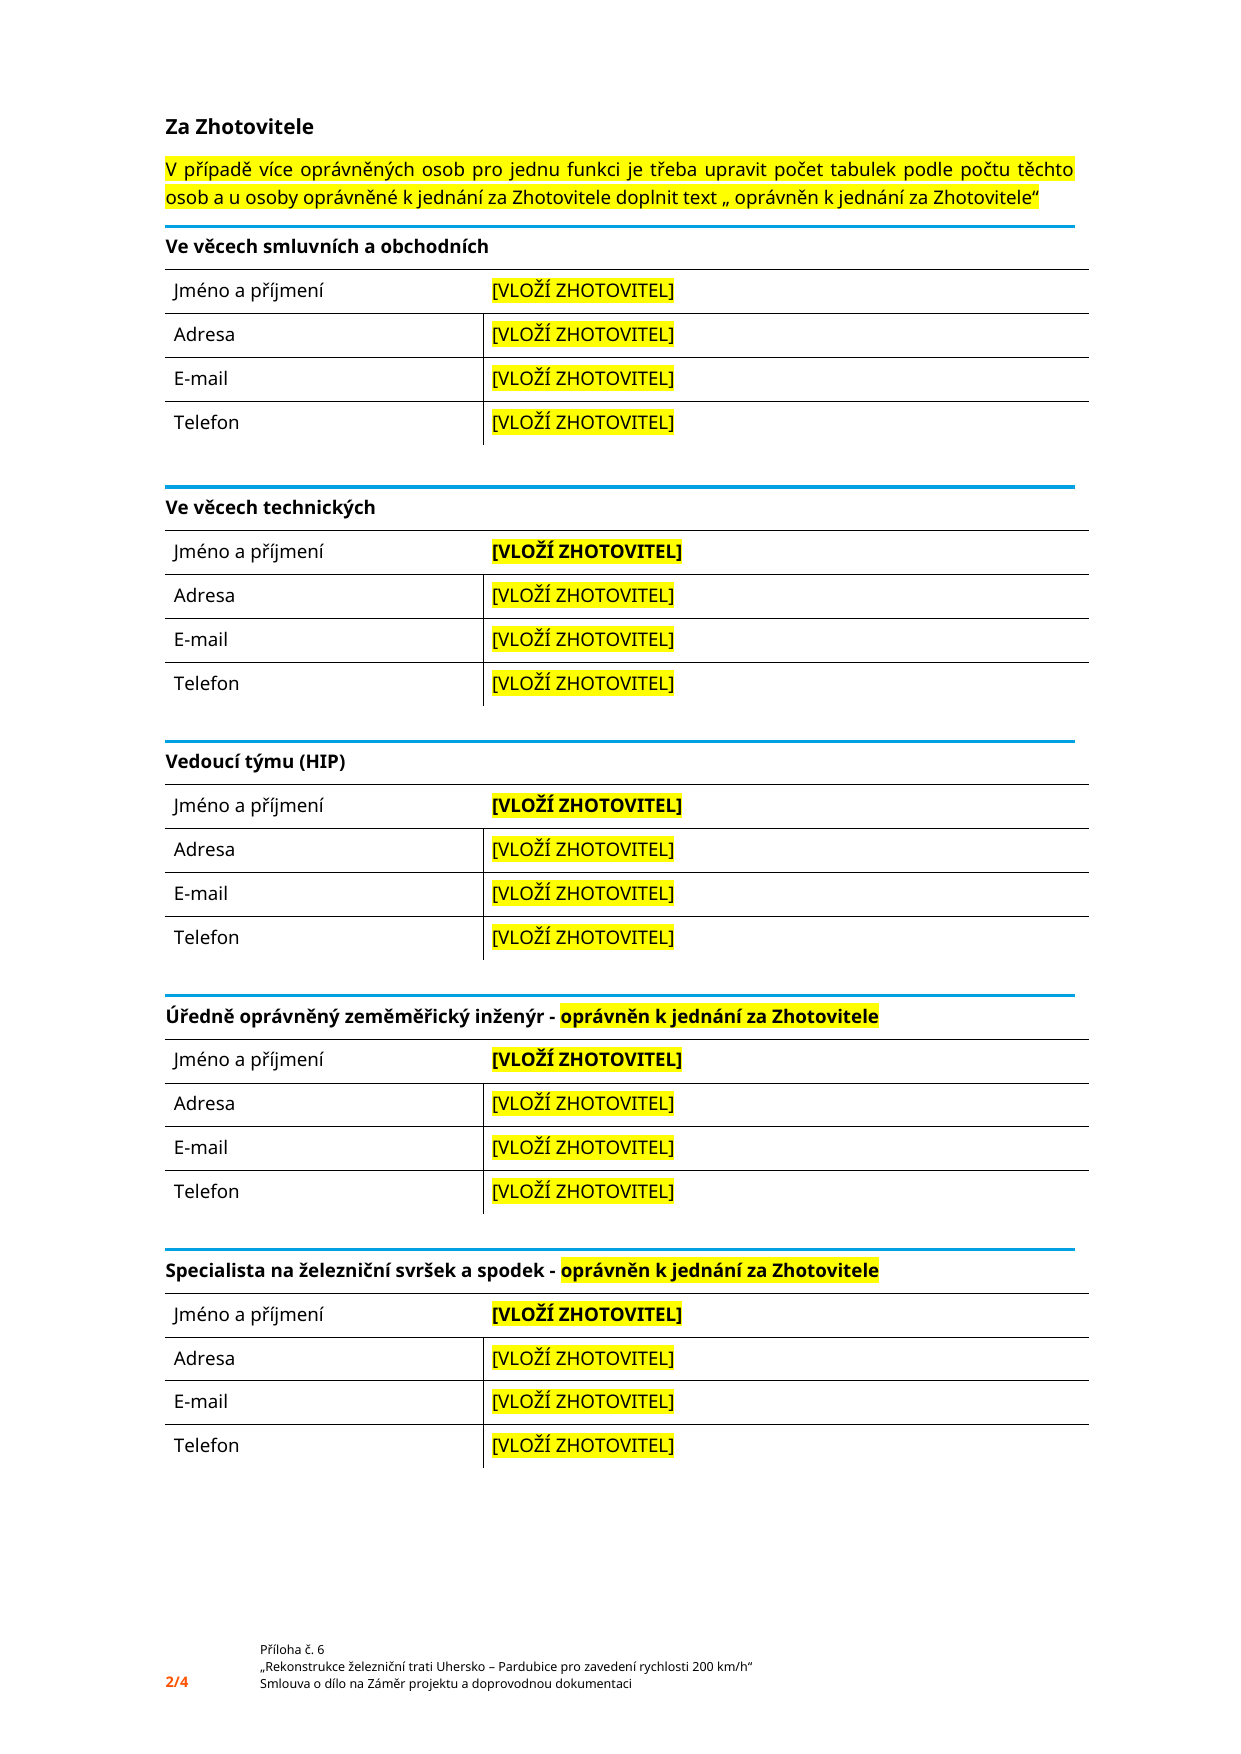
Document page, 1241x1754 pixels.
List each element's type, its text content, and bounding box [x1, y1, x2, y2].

table_cell Telefon [165, 917, 483, 960]
text Ve věcech smluvních a obchodních [165, 228, 1075, 259]
table_cell [VLOŽÍ ZHOTOVITEL] [484, 917, 1089, 960]
table_cell Telefon [165, 1425, 483, 1468]
table_header [VLOŽÍ ZHOTOVITEL] [484, 1294, 1089, 1337]
table_cell [VLOŽÍ ZHOTOVITEL] [484, 663, 1089, 706]
table_cell [VLOŽÍ ZHOTOVITEL] [484, 575, 1089, 618]
table_header [VLOŽÍ ZHOTOVITEL] [484, 785, 1089, 828]
table_cell [VLOŽÍ ZHOTOVITEL] [484, 1127, 1089, 1170]
table_header [VLOŽÍ ZHOTOVITEL] [484, 1040, 1089, 1082]
table_cell E-mail [165, 1127, 483, 1170]
table_cell Adresa [165, 1084, 483, 1126]
text Vedoucí týmu (HIP) [165, 743, 1075, 774]
table_header [VLOŽÍ ZHOTOVITEL] [484, 270, 1089, 313]
table_cell Adresa [165, 829, 483, 872]
text Specialista na železniční svršek a spodek - oprávněn k jednání za Zhotovitele [165, 1251, 1075, 1283]
table_header Jméno a příjmení [165, 1294, 484, 1337]
text Úředně oprávněný zeměměřický inženýr - oprávněn k jednání za Zhotovitele [165, 997, 1075, 1028]
table_cell [VLOŽÍ ZHOTOVITEL] [484, 1425, 1089, 1468]
text V případě více oprávněných osob pro jednu funkci je třeba upravit počet tabulek podle počtu těchto osob a u osoby oprávněné k jednání za Zhotovitele doplnit text „ oprávněn k jednání za Zhotovitele“ [165, 181, 1075, 209]
table_header Jméno a příjmení [165, 785, 484, 828]
table_cell Adresa [165, 1338, 483, 1380]
table_cell E-mail [165, 1381, 483, 1424]
table_cell Telefon [165, 663, 483, 706]
text Za Zhotovitele [165, 112, 1075, 141]
table_cell [VLOŽÍ ZHOTOVITEL] [484, 402, 1089, 445]
table_cell [VLOŽÍ ZHOTOVITEL] [484, 829, 1089, 872]
table_cell E-mail [165, 358, 483, 401]
table_cell Telefon [165, 1171, 483, 1214]
table_cell Adresa [165, 575, 483, 618]
table_header [VLOŽÍ ZHOTOVITEL] [484, 531, 1089, 574]
table_header Jméno a příjmení [165, 1040, 484, 1082]
table_header Jméno a příjmení [165, 270, 484, 313]
table_cell E-mail [165, 619, 483, 662]
text Ve věcech technických [165, 489, 1075, 520]
table_cell Adresa [165, 314, 483, 357]
table_cell Telefon [165, 402, 483, 445]
table_cell [VLOŽÍ ZHOTOVITEL] [484, 619, 1089, 662]
table_cell [VLOŽÍ ZHOTOVITEL] [484, 358, 1089, 401]
table_cell [VLOŽÍ ZHOTOVITEL] [484, 1381, 1089, 1424]
table_cell [VLOŽÍ ZHOTOVITEL] [484, 1171, 1089, 1214]
table_cell [VLOŽÍ ZHOTOVITEL] [484, 1338, 1089, 1380]
table_cell [VLOŽÍ ZHOTOVITEL] [484, 873, 1089, 916]
table_cell E-mail [165, 873, 483, 916]
table_header Jméno a příjmení [165, 531, 484, 574]
table_cell [VLOŽÍ ZHOTOVITEL] [484, 1084, 1089, 1126]
table_cell [VLOŽÍ ZHOTOVITEL] [484, 314, 1089, 357]
